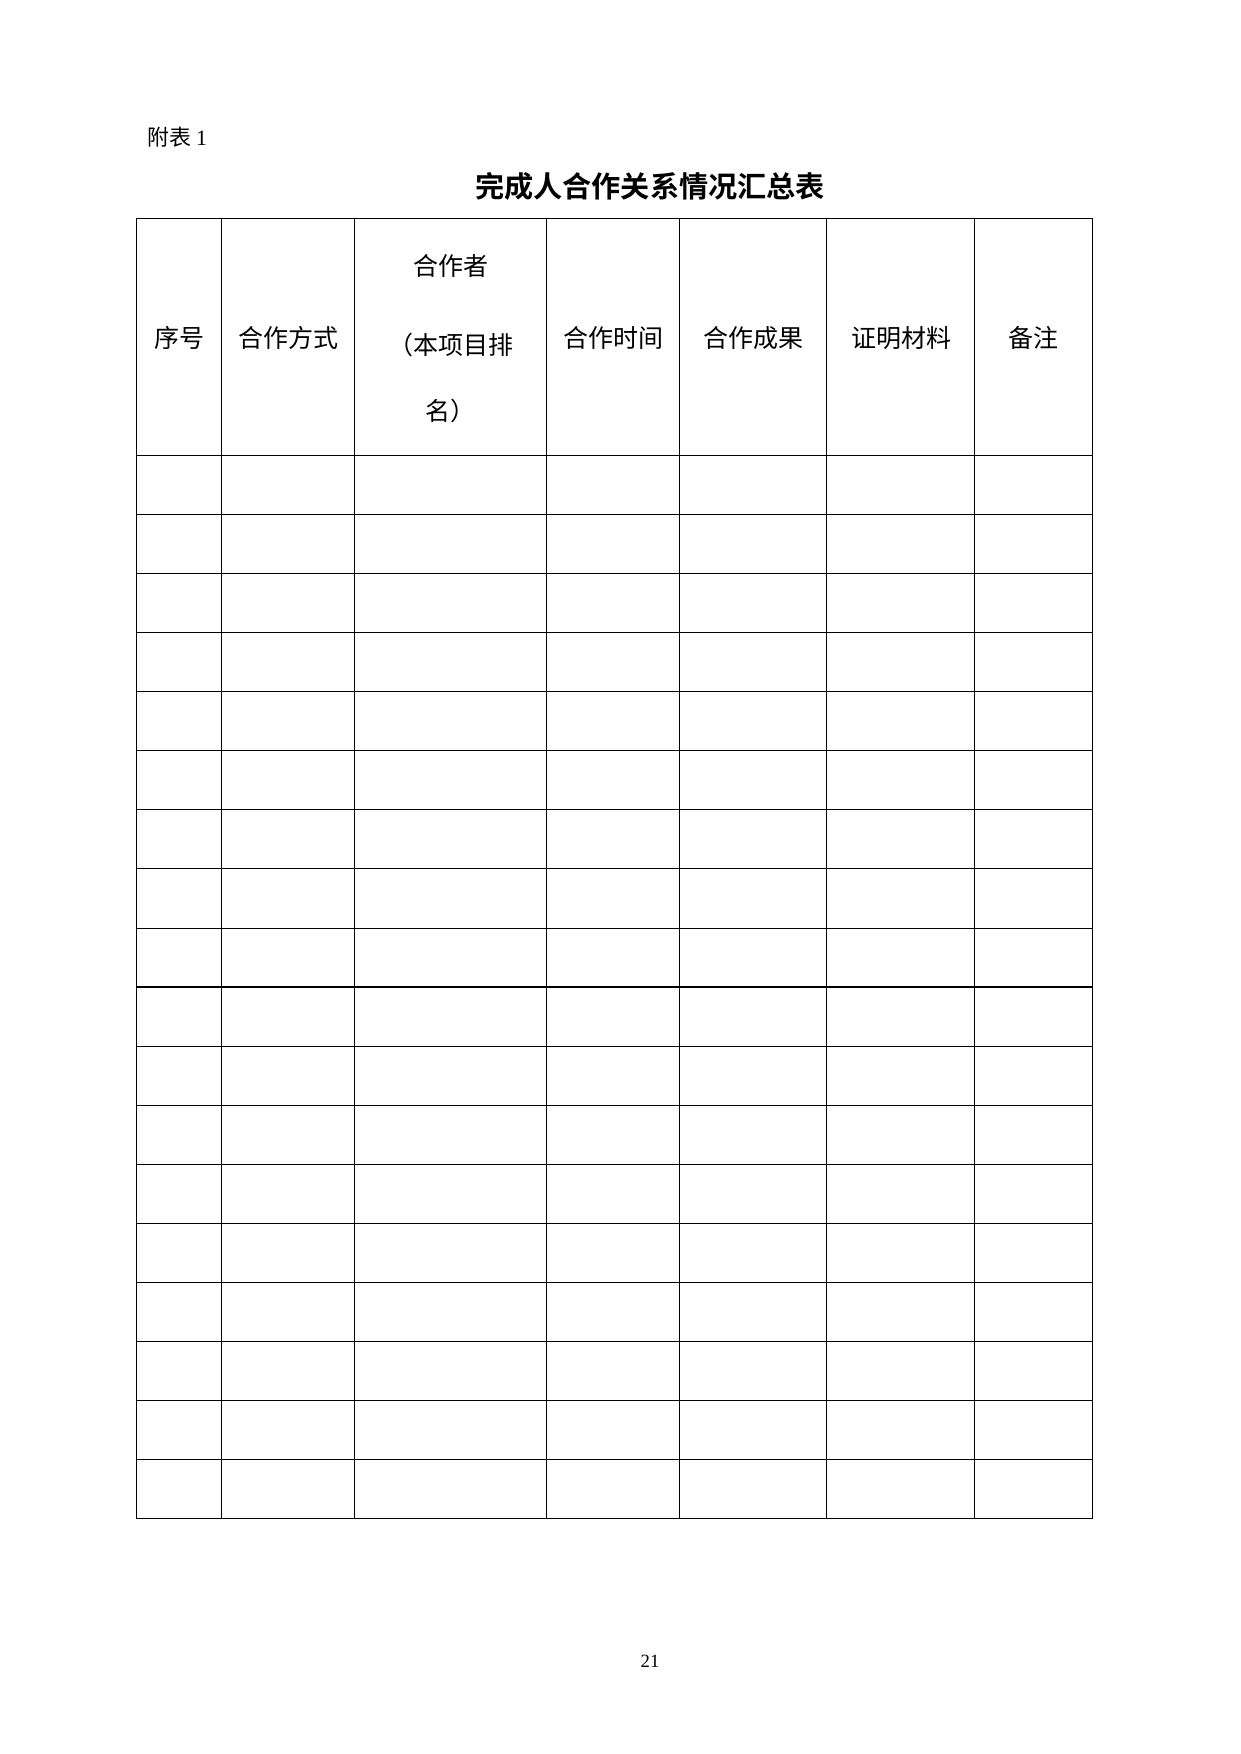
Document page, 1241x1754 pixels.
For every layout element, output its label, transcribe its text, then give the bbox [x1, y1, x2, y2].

table_cell [680, 1460, 826, 1518]
table_cell [680, 929, 826, 986]
table_cell [975, 1342, 1092, 1400]
table_cell [355, 456, 546, 514]
table_cell [680, 574, 826, 632]
table_cell [222, 869, 354, 927]
table_cell [222, 633, 354, 691]
table_cell [680, 869, 826, 927]
table_cell [975, 633, 1092, 691]
table_cell [547, 1047, 679, 1104]
table_cell [222, 929, 354, 986]
table_cell [355, 929, 546, 986]
table_cell [547, 869, 679, 927]
table_cell [680, 1401, 826, 1459]
table_cell [680, 1283, 826, 1341]
table_cell [137, 869, 221, 927]
table_cell [137, 1106, 221, 1164]
table_cell [827, 1401, 974, 1459]
table_cell [222, 692, 354, 750]
table_cell [355, 633, 546, 691]
table_cell [137, 751, 221, 809]
table_cell [547, 515, 679, 573]
table_cell [547, 456, 679, 514]
table_cell [547, 1224, 679, 1282]
table_cell [680, 751, 826, 809]
table_cell [137, 1460, 221, 1518]
table_header 合作成果 [680, 219, 826, 455]
table_cell [975, 574, 1092, 632]
table_cell [547, 810, 679, 868]
table_cell [222, 1106, 354, 1164]
table_cell [827, 1224, 974, 1282]
table_cell [355, 692, 546, 750]
table_cell [827, 633, 974, 691]
table_cell [137, 1401, 221, 1459]
table_cell [355, 1342, 546, 1400]
table_cell [975, 1165, 1092, 1223]
table_cell [222, 1165, 354, 1223]
table_cell [547, 929, 679, 986]
table_cell [547, 574, 679, 632]
table_cell [975, 692, 1092, 750]
table_cell [222, 515, 354, 573]
table_cell [137, 929, 221, 986]
table_cell [222, 1401, 354, 1459]
table_cell [975, 1401, 1092, 1459]
table_cell [137, 515, 221, 573]
table_cell [975, 869, 1092, 927]
table_cell [222, 1342, 354, 1400]
table_cell [355, 1165, 546, 1223]
table_cell [137, 810, 221, 868]
table_cell [975, 456, 1092, 514]
table_cell [355, 869, 546, 927]
table_cell [680, 692, 826, 750]
table_cell [137, 574, 221, 632]
table_cell [680, 1342, 826, 1400]
table_cell [827, 929, 974, 986]
table_header 合作时间 [547, 219, 679, 455]
table_cell [680, 1165, 826, 1223]
table_cell [137, 1047, 221, 1104]
table_cell [547, 1342, 679, 1400]
table_cell [355, 988, 546, 1046]
table_cell [975, 1047, 1092, 1104]
table_cell [222, 1047, 354, 1104]
table_cell [137, 1224, 221, 1282]
table_cell [355, 574, 546, 632]
table_cell [355, 1224, 546, 1282]
table_cell [827, 692, 974, 750]
table_cell [222, 574, 354, 632]
table_cell [680, 1106, 826, 1164]
table_cell [222, 751, 354, 809]
table_cell [355, 1460, 546, 1518]
table_cell [975, 1224, 1092, 1282]
table_cell [355, 1106, 546, 1164]
table_cell [222, 1283, 354, 1341]
table_cell [827, 456, 974, 514]
table_cell [680, 515, 826, 573]
table_cell [680, 1224, 826, 1282]
table_cell [827, 988, 974, 1046]
table_cell [355, 515, 546, 573]
table_cell [680, 1047, 826, 1104]
table_cell [827, 515, 974, 573]
table_cell [975, 929, 1092, 986]
table_cell [680, 988, 826, 1046]
table_cell [680, 633, 826, 691]
table_cell [222, 988, 354, 1046]
table_cell [222, 1460, 354, 1518]
table_cell [222, 1224, 354, 1282]
table_cell [827, 869, 974, 927]
table_cell [827, 810, 974, 868]
table_cell [137, 988, 221, 1046]
table_cell [547, 1165, 679, 1223]
table_cell [355, 810, 546, 868]
table_cell [137, 633, 221, 691]
table_cell [827, 1047, 974, 1104]
table_cell [827, 1106, 974, 1164]
table_cell [975, 1106, 1092, 1164]
table_cell [827, 1460, 974, 1518]
table_cell [547, 1460, 679, 1518]
table_cell [680, 456, 826, 514]
table_cell [222, 810, 354, 868]
table_cell [547, 633, 679, 691]
table_cell [222, 456, 354, 514]
table_cell [827, 1283, 974, 1341]
table_cell [137, 692, 221, 750]
table_cell [975, 810, 1092, 868]
table_cell [975, 1283, 1092, 1341]
table_cell [137, 1165, 221, 1223]
table_header 证明材料 [827, 219, 974, 455]
table_header 合作方式 [222, 219, 354, 455]
table_cell [827, 1342, 974, 1400]
text 附表1 [148, 119, 1152, 152]
table_header 合作者 （本项目排名） [355, 219, 546, 455]
table_cell [975, 515, 1092, 573]
table_cell [827, 574, 974, 632]
table_header 序号 [137, 219, 221, 455]
table_cell [547, 1106, 679, 1164]
table_header 备注 [975, 219, 1092, 455]
table_cell [975, 988, 1092, 1046]
table_cell [547, 751, 679, 809]
table_cell [547, 692, 679, 750]
table_cell [680, 810, 826, 868]
table_cell [827, 751, 974, 809]
table_cell [975, 1460, 1092, 1518]
text 完成人合作关系情况汇总表 [148, 152, 1152, 218]
table_cell [355, 1283, 546, 1341]
table_cell [547, 1283, 679, 1341]
table_cell [547, 1401, 679, 1459]
table_cell [355, 1047, 546, 1104]
table_cell [137, 1342, 221, 1400]
table_cell [355, 1401, 546, 1459]
table_cell [355, 751, 546, 809]
table_cell [547, 988, 679, 1046]
table_cell [137, 456, 221, 514]
table_cell [975, 751, 1092, 809]
table_cell [137, 1283, 221, 1341]
table_cell [827, 1165, 974, 1223]
